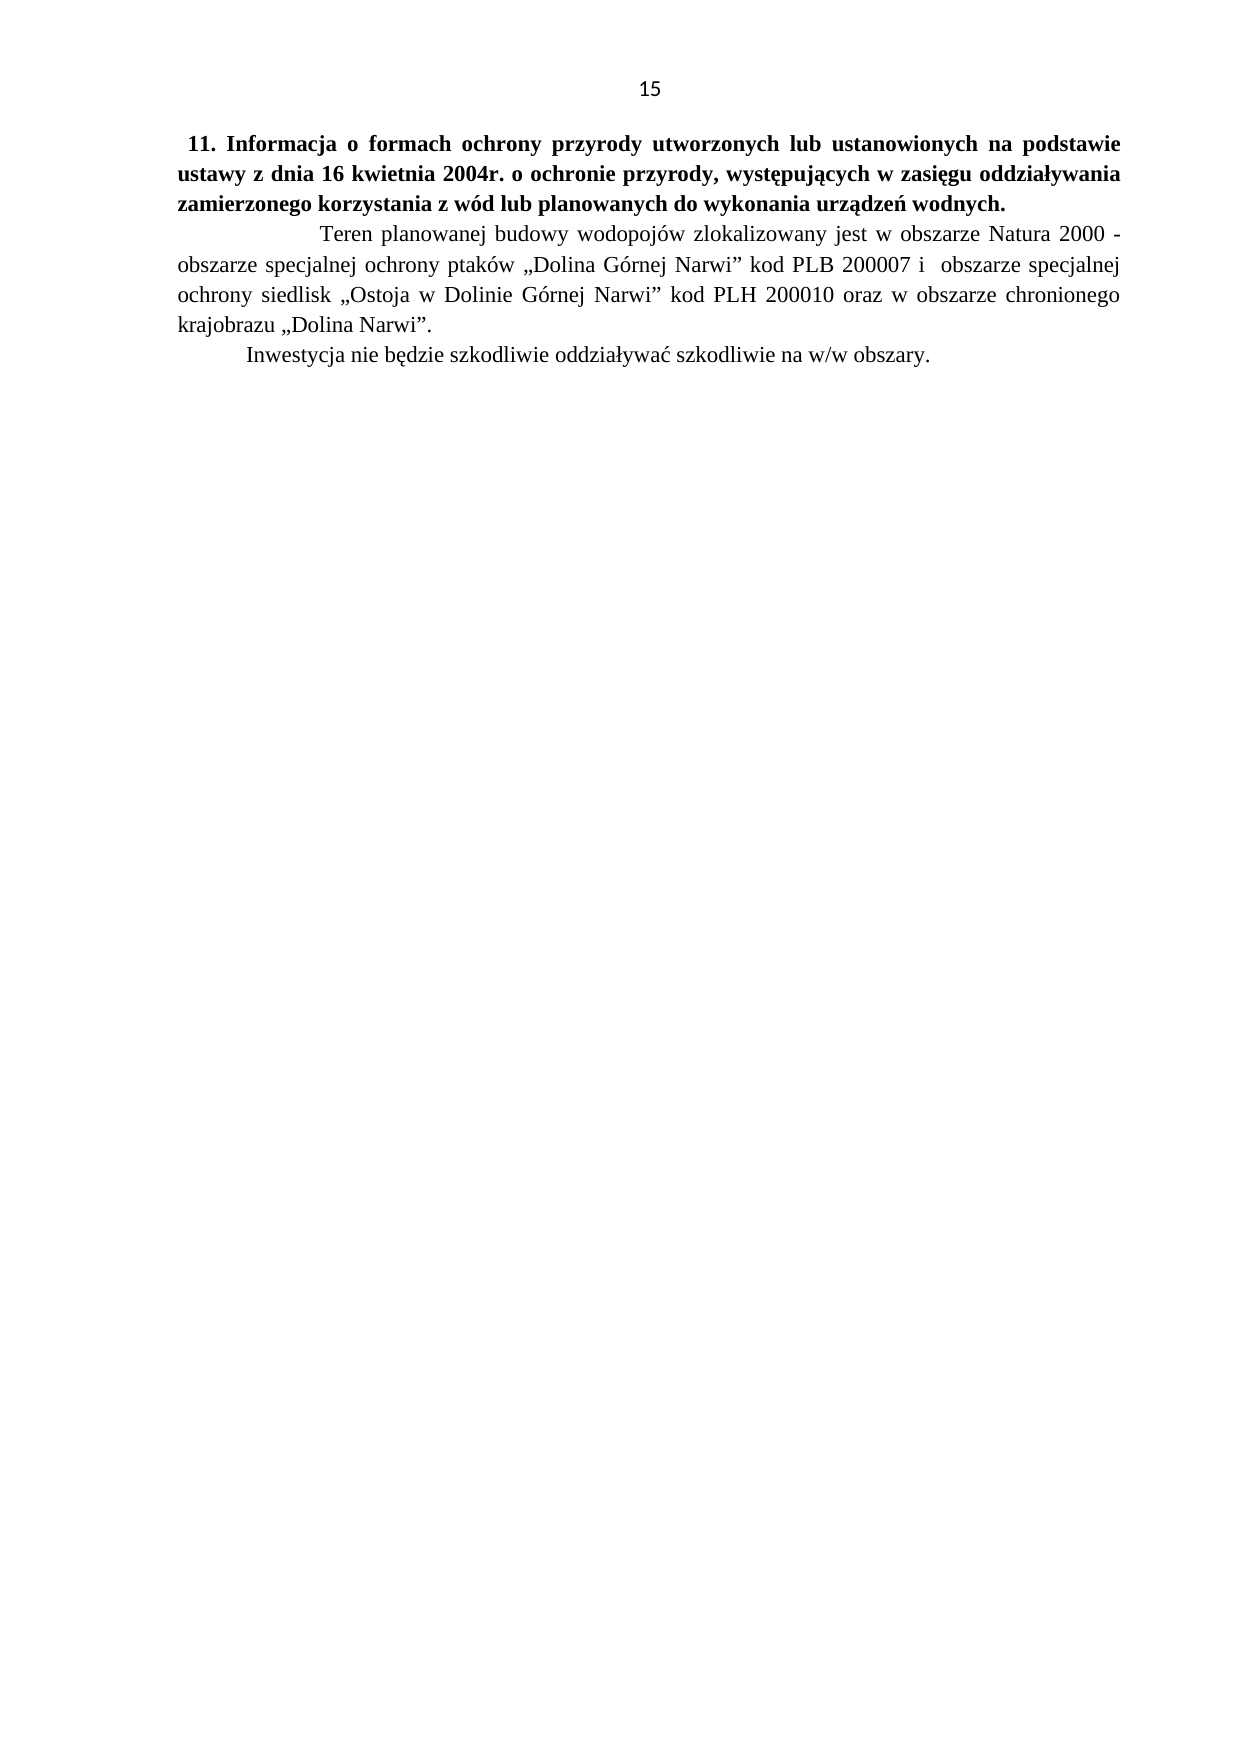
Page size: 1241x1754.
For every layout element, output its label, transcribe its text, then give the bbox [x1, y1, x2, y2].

text Inwestycja nie będzie szkodliwie oddziaływać szkodliwie na w/w obszary. [177, 341, 1122, 368]
text 11. Informacja o formach ochrony przyrody utworzonych lub ustanowionych na podstawie ustawy z dnia 16 kwietnia 2004r. o ochronie przyrody, występujących w zasięgu oddziaływania zamierzonego korzystania z wód lub planowanych do wykonania urządzeń wodnych. [177, 130, 1122, 217]
text Teren planowanej budowy wodopojów zlokalizowany jest w obszarze Natura 2000 - obszarze specjalnej ochrony ptaków „Dolina Górnej Narwi” kod PLB 200007 i obszarze specjalnej ochrony siedlisk „Ostoja w Dolinie Górnej Narwi” kod PLH 200010 oraz w obszarze chronionego krajobrazu „Dolina Narwi”. [177, 220, 1122, 337]
